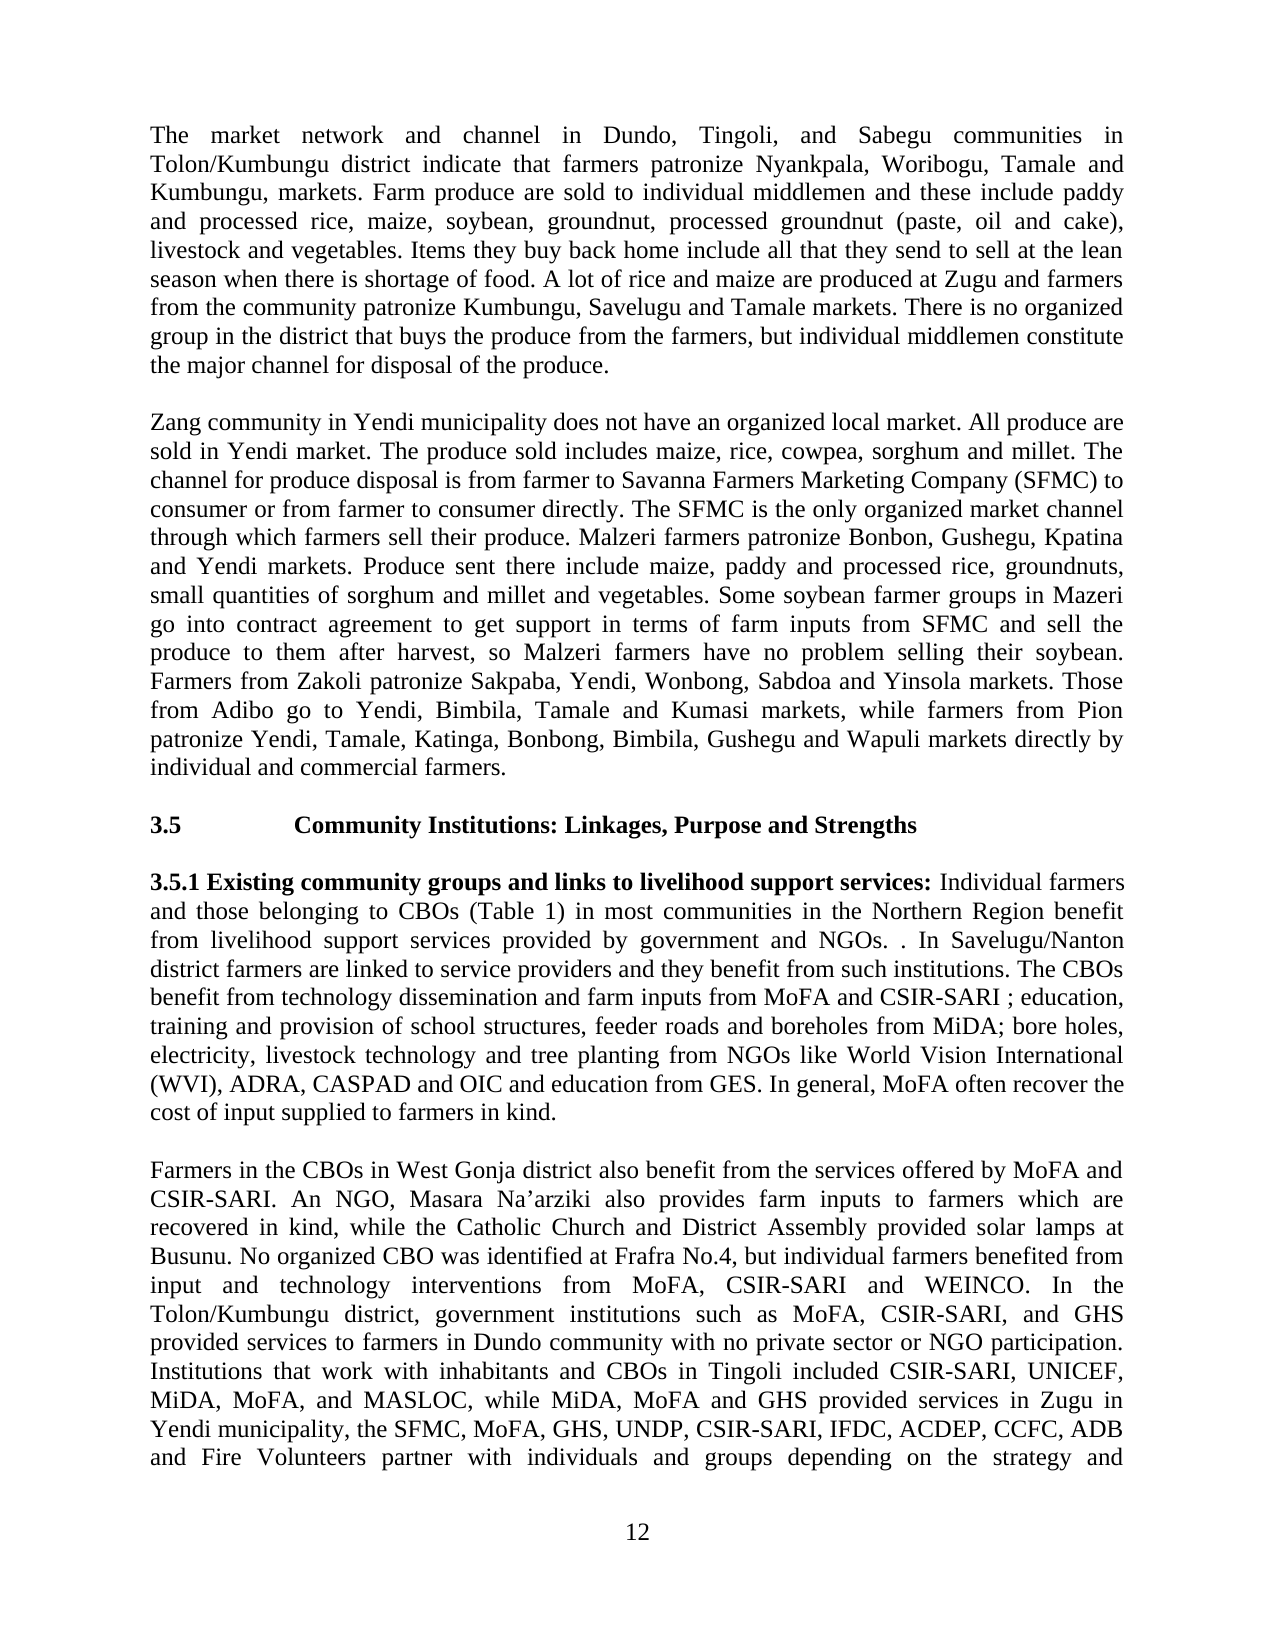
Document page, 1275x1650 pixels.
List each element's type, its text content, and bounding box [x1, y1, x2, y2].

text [150, 1155, 1125, 1471]
text Zang community in Yendi municipality does not have an organized local market. All produce are sold in Yendi market. The produce sold includes maize, rice, cowpea, sorghum and millet. The channel for produce disposal is from farmer to Savanna Farmers Marketing Company (SFMC) to consumer or from farmer to consumer directly. The SFMC is the only organized market channel through which farmers sell their produce. Malzeri farmers patronize Bonbon, Gushegu, Kpatina and Yendi markets. Produce sent there include maize, paddy and processed rice, groundnuts, small quantities of sorghum and millet and vegetables. Some soybean farmer groups in Mazeri go into contract agreement to get support in terms of farm inputs from SFMC and sell the produce to them after harvest, so Malzeri farmers have no problem selling their soybean. Farmers from Zakoli patronize Sakpaba, Yendi, Wonbong, Sabdoa and Yinsola markets. Those from Adibo go to Yendi, Bimbila, Tamale and Kumasi markets, while farmers from Pion patronize Yendi, Tamale, Katinga, Bonbong, Bimbila, Gushegu and Wapuli markets directly by individual and commercial farmers. [150, 407, 1125, 781]
text The market network and channel in Dundo, Tingoli, and Sabegu communities in Tolon/Kumbungu district indicate that farmers patronize Nyankpala, Woribogu, Tamale and Kumbungu, markets. Farm produce are sold to individual middlemen and these include paddy and processed rice, maize, soybean, groundnut, processed groundnut (paste, oil and cake), livestock and vegetables. Items they buy back home include all that they send to sell at the lean season when there is shortage of food. A lot of rice and maize are produced at Zugu and farmers from the community patronize Kumbungu, Savelugu and Tamale markets. There is no organized group in the district that buys the produce from the farmers, but individual middlemen constitute the major channel for disposal of the produce. [150, 120, 1125, 379]
text 3.5.1 Existing community groups and links to livelihood support services: Individual farmers and those belonging to CBOs (Table 1) in most communities in the Northern Region benefit from livelihood support services provided by government and NGOs. . In Savelugu/Nanton district farmers are linked to service providers and they benefit from such institutions. The CBOs benefit from technology dissemination and farm inputs from MoFA and CSIR-SARI ; education, training and provision of school structures, feeder roads and boreholes from MiDA; bore holes, electricity, livestock technology and tree planting from NGOs like World Vision International (WVI), ADRA, CASPAD and OIC and education from GES. In general, MoFA often recover the cost of input supplied to farmers in kind. [150, 867, 1125, 1126]
text 3.5 Community Institutions: Linkages, Purpose and Strengths [150, 810, 1125, 839]
